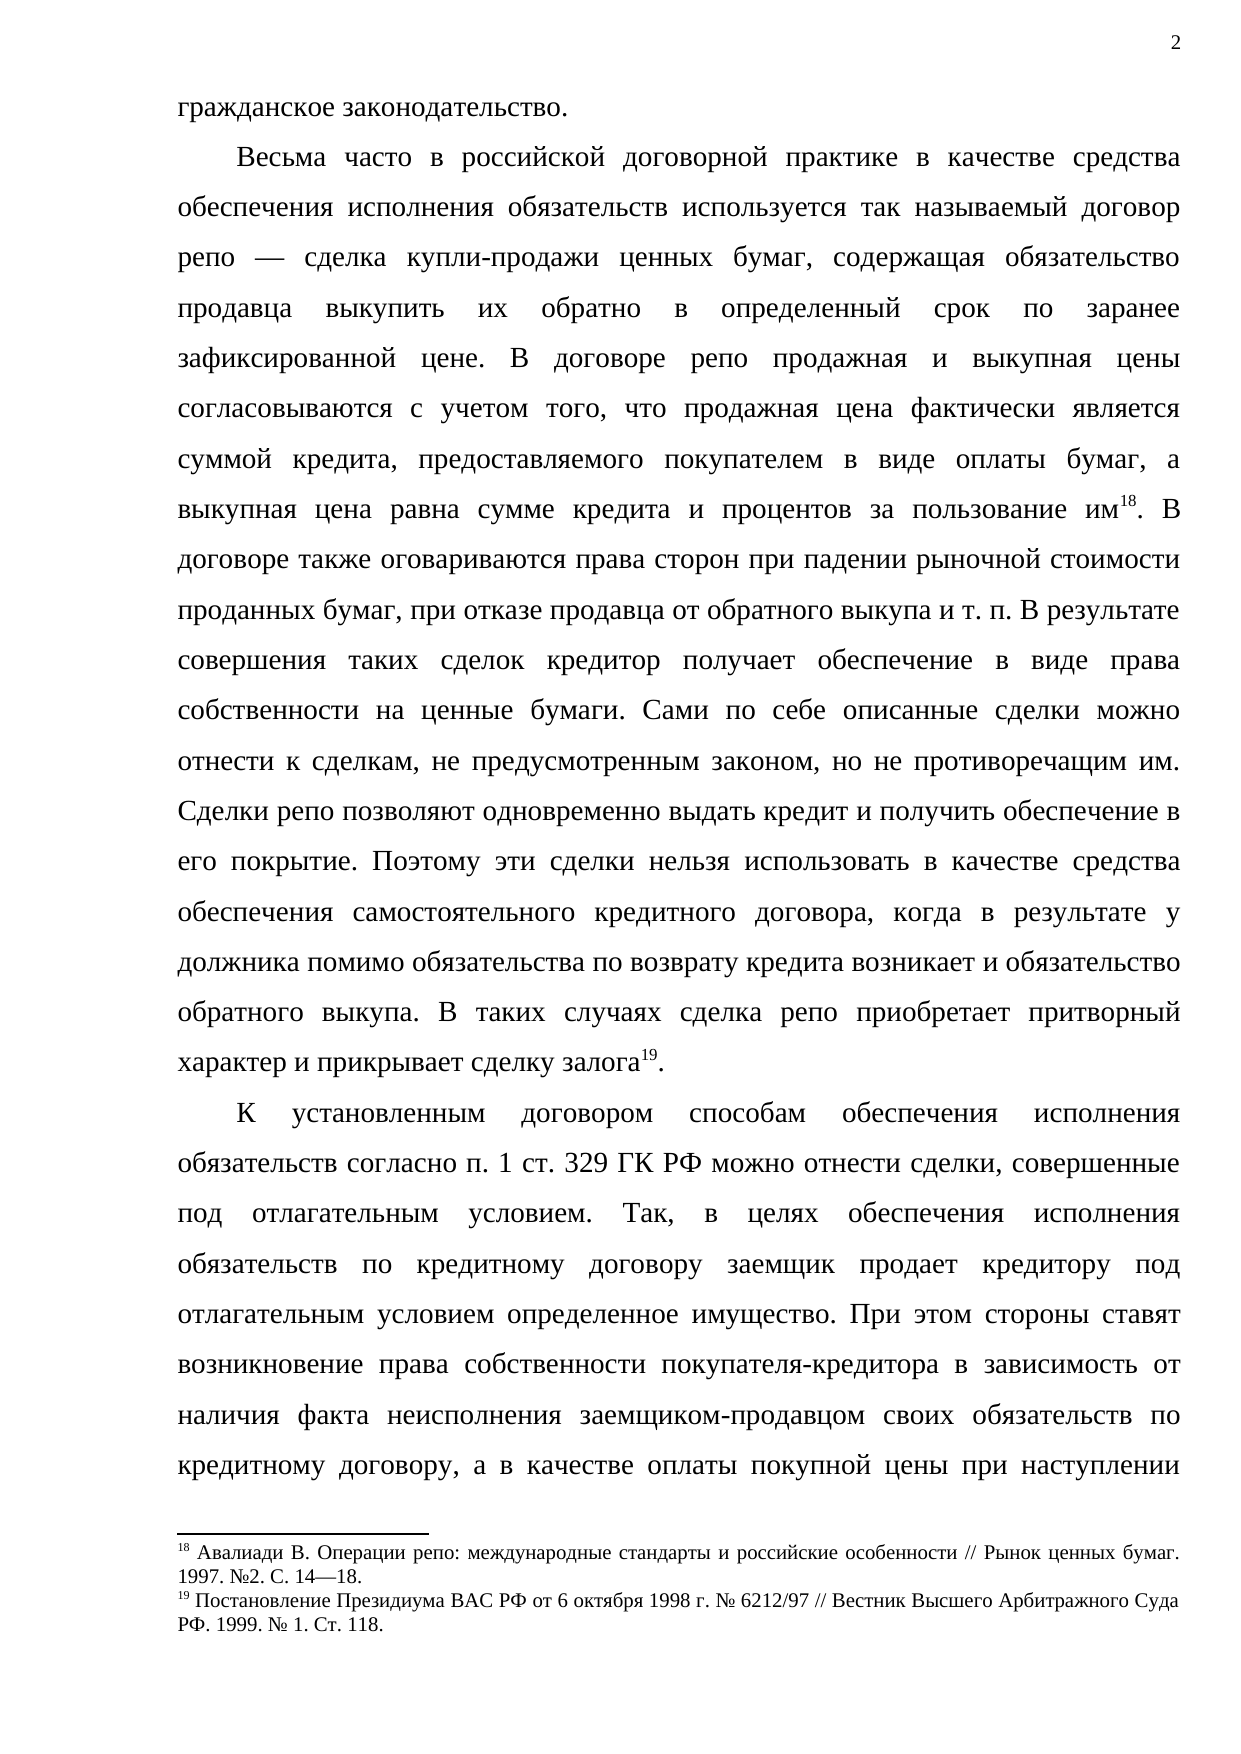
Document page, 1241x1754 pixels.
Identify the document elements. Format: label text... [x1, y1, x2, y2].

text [177, 89, 1181, 122]
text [177, 1095, 1181, 1481]
text Весьма часто в российской договорной практике в качестве средства обеспечения исполнения обязательств используется так называемый договор репо — сделка купли-продажи ценных бумаг, содержащая обязательство продавца выкупить их обратно в определенный срок по заранее зафиксированной цене. В договоре репо продажная и выкупная цены согласовываются с учетом того, что продажная цена фактически является суммой кредита, предоставляемого покупателем в виде оплаты бумаг, а выкупная цена равна сумме кредита и процентов за пользование им. В договоре также оговариваются права сторон при падении рыночной стоимости проданных бумаг, при отказе продавца от обратного выкупа и т. п. В результате совершения таких сделок кредитор получает обеспечение в виде права собственности на ценные бумаги. Сами по себе описанные сделки можно отнести к сделкам, не предусмотренным законом, но не противоречащим им. Сделки репо позволяют одновременно выдать кредит и получить обеспечение в его покрытие. Поэтому эти сделки нельзя использовать в качестве средства обеспечения самостоятельного кредитного договора, когда в результате у должника помимо обязательства по возврату кредита возникает и обязательство обратного выкупа. В таких случаях сделка репо приобретает притворный характер и прикрывает сделку залога. [177, 139, 1181, 1078]
